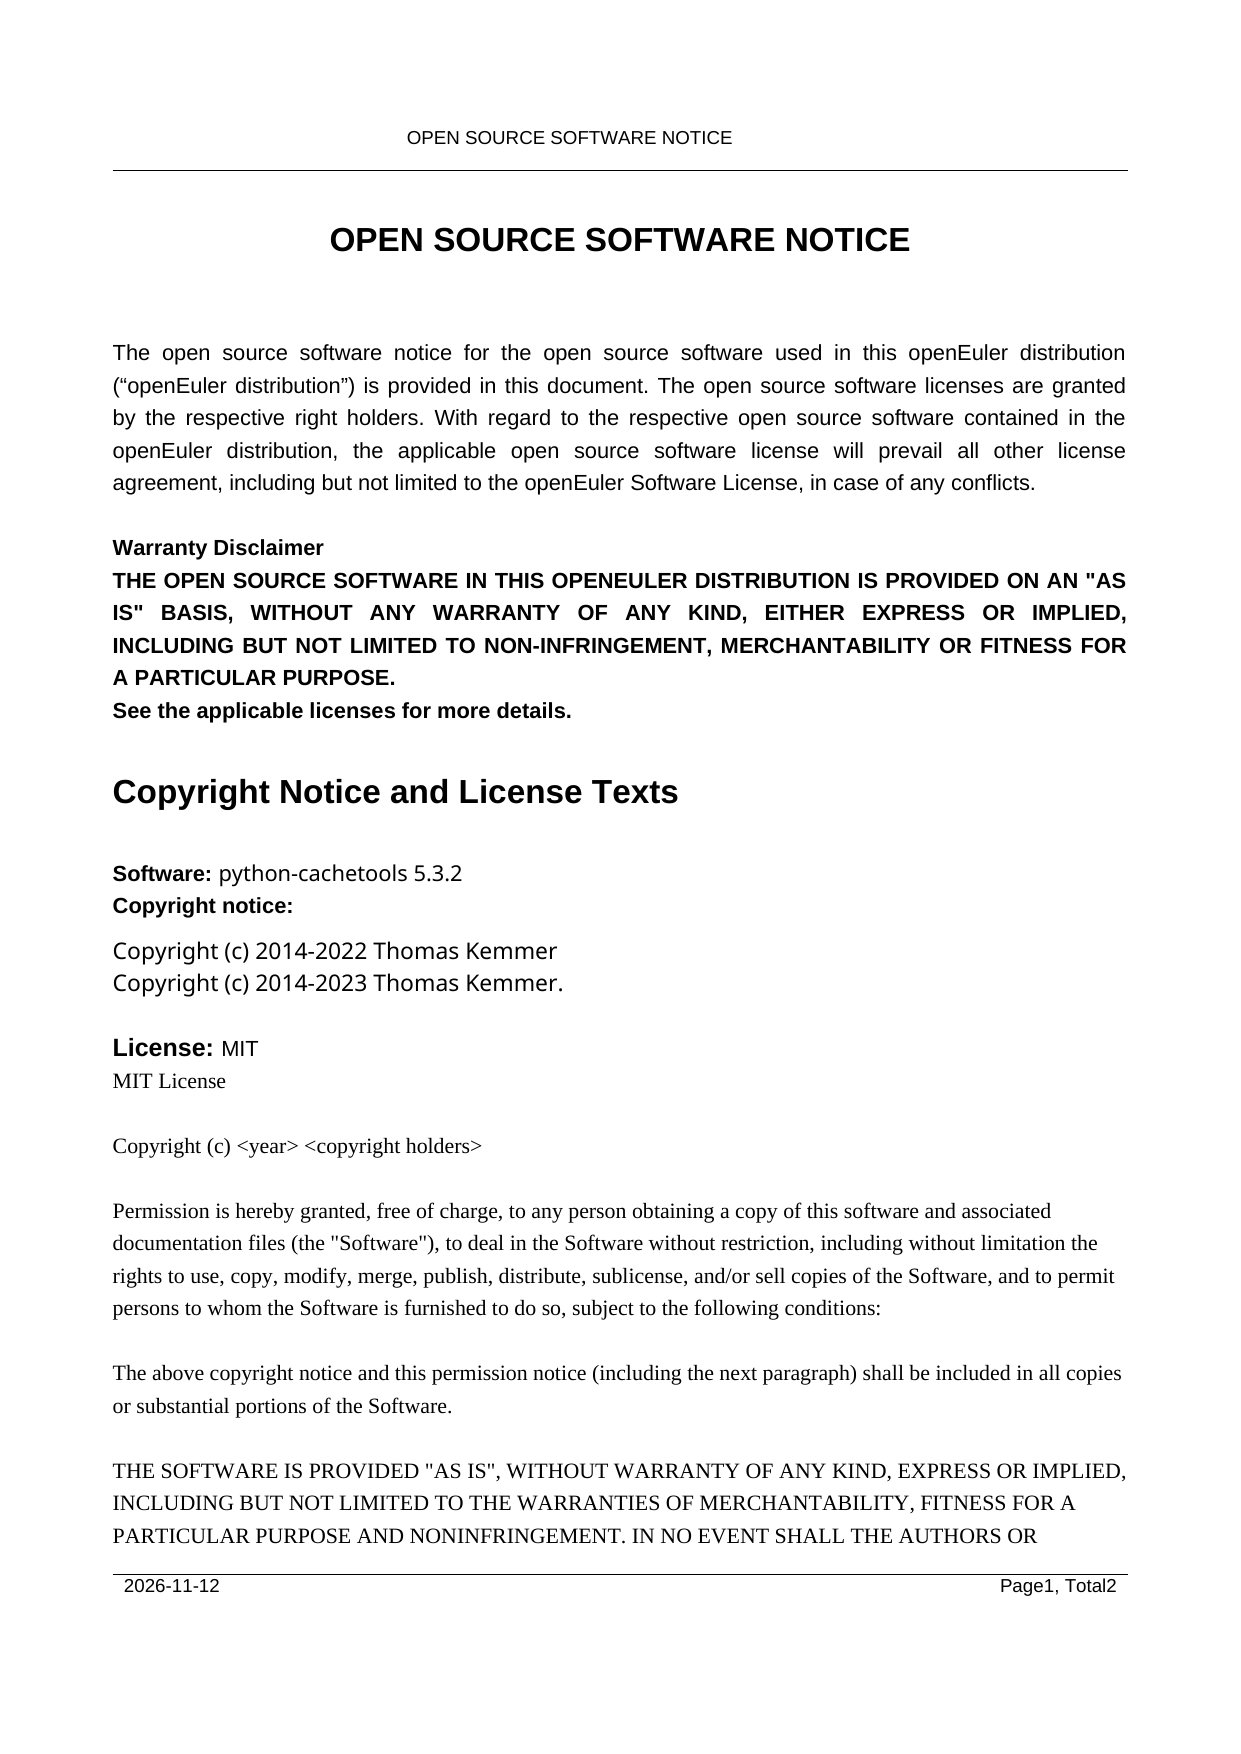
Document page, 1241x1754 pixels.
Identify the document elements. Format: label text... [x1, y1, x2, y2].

text Warranty Disclaimer [112, 531, 1128, 564]
text Copyright notice: [112, 889, 1128, 921]
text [112, 1064, 1128, 1551]
text Copyright Notice and License Texts [112, 759, 1128, 824]
text Copyright (c) 2014-2022 Thomas Kemmer Copyright (c) 2014-2023 Thomas Kemmer. [112, 934, 1128, 1031]
title Software: python-cachetools 5.3.2 [112, 856, 1128, 889]
text The open source software notice for the open source software used in this openEuler distribution (“openEuler distribution”) is provided in this document. The open source software licenses are granted by the respective right holders. With regard to the respective open source software contained in the openEuler distribution, the applicable open source software license will prevail all other license agreement, including but not limited to the openEuler Software License, in case of any conflicts. [112, 336, 1128, 499]
text License: MIT [112, 1031, 1128, 1064]
text THE OPEN SOURCE SOFTWARE IN THIS OPENEULER DISTRIBUTION IS PROVIDED ON AN "AS IS" BASIS, WITHOUT ANY WARRANTY OF ANY KIND, EITHER EXPRESS OR IMPLIED, INCLUDING BUT NOT LIMITED TO NON-INFRINGEMENT, MERCHANTABILITY OR FITNESS FOR A PARTICULAR PURPOSE. See the applicable licenses for more details. [112, 564, 1128, 726]
text OPEN SOURCE SOFTWARE NOTICE [112, 206, 1128, 271]
